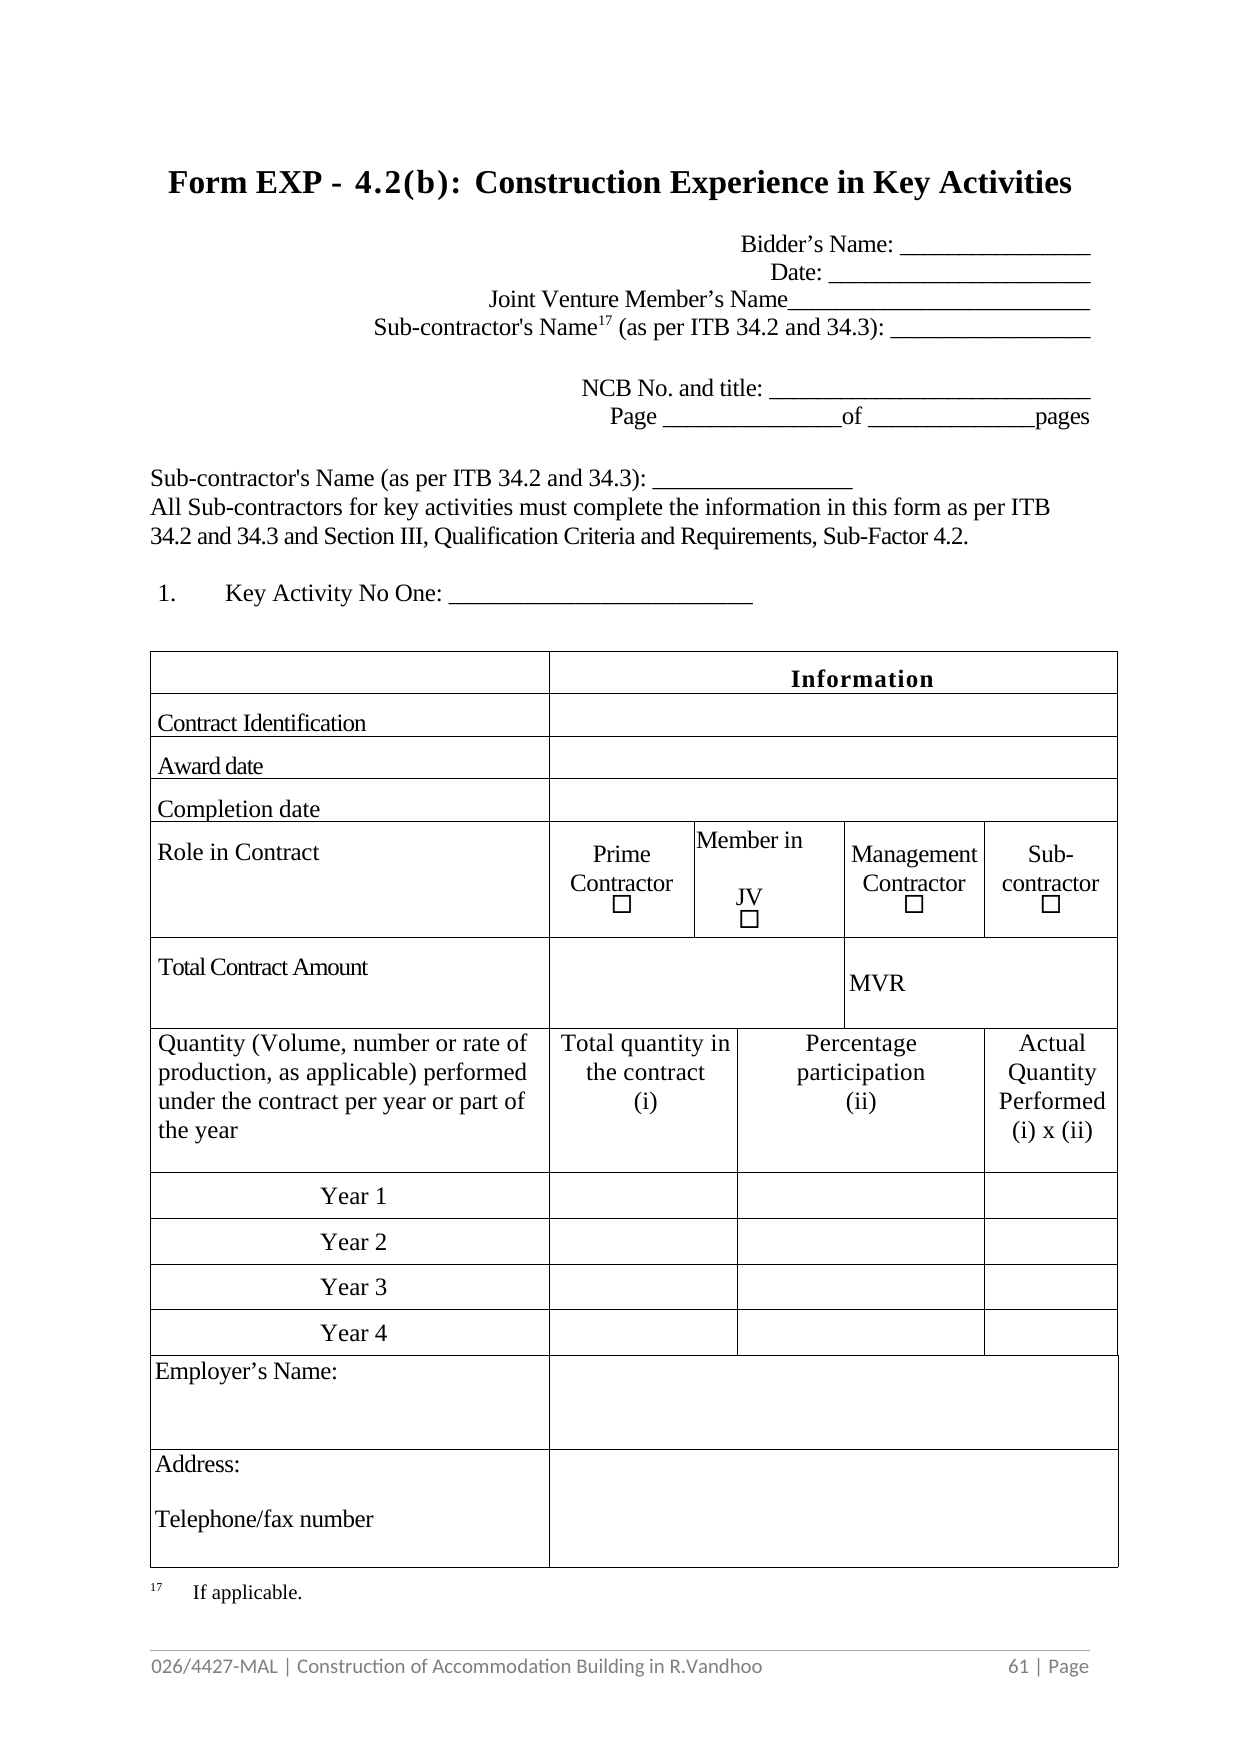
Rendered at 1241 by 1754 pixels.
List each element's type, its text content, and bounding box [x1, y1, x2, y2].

table_cell Contract Identification [151, 694, 549, 736]
table_cell Sub-contractor [985, 822, 1117, 937]
table_cell [985, 1173, 1117, 1218]
table_cell Total Contract Amount [151, 938, 549, 1028]
table_cell Year 4 [151, 1310, 549, 1355]
table_cell [550, 1450, 1118, 1566]
table_cell Year 2 [151, 1219, 549, 1263]
table_cell [985, 1310, 1117, 1355]
text Bidder’s Name: ________________ Date: ______________________ Joint Venture Member’s Name_________________________ Sub-contractor's Name (as per ITB 34.2 and 34.3): ________________ [150, 231, 1090, 341]
text Form EXP - 4.2(b): Construction Experience in Key Activities [150, 162, 1090, 201]
table_cell Total quantity in the contract (i) [550, 1029, 737, 1172]
table_cell [550, 1265, 737, 1309]
text Sub-contractor's Name (as per ITB 34.2 and 34.3): ________________ [150, 463, 1090, 492]
table_cell [550, 694, 1117, 736]
table_cell [738, 1173, 984, 1218]
table_cell Management Contractor [845, 822, 984, 937]
table_cell [550, 1310, 737, 1355]
table_cell Award date [151, 737, 549, 778]
table_header [151, 652, 549, 693]
table_cell [550, 779, 1117, 821]
table_cell Prime Contractor [550, 822, 694, 937]
table_cell [985, 1265, 1117, 1309]
table_cell Percentage participation (ii) [738, 1029, 984, 1172]
table_cell Completion date [151, 779, 549, 821]
table_cell [550, 737, 1117, 778]
table_header Information [550, 652, 1117, 693]
table_cell [550, 938, 844, 1028]
table_cell MVR [845, 938, 1117, 1028]
table_cell [985, 1219, 1117, 1263]
table_cell Actual Quantity Performed (i) x (ii) [985, 1029, 1117, 1172]
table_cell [151, 1450, 549, 1566]
table_cell Quantity (Volume, number or rate of production, as applicable) performed under the contract per year or part of the year [151, 1029, 549, 1172]
table_cell [550, 1173, 737, 1218]
table_cell [738, 1265, 984, 1309]
text All Sub-contractors for key activities must complete the information in this form as per ITB 34.2 and 34.3 and Section III, Qualification Criteria and Requirements, Sub-Factor 4.2. [150, 492, 1075, 549]
table_cell Employer’s Name: [151, 1356, 549, 1449]
text 1. Key Activity No One: ________________________ [150, 578, 1075, 607]
table_cell [550, 1356, 1118, 1449]
table_cell [550, 1219, 737, 1263]
table_cell Role in Contract [151, 822, 549, 937]
table_cell Year 3 [151, 1265, 549, 1309]
table_cell [738, 1219, 984, 1263]
table_cell Member in JV [695, 822, 844, 937]
text NCB No. and title: ___________________________ Page _______________of ______________pages [150, 374, 1090, 429]
table_cell Year 1 [151, 1173, 549, 1218]
table_cell [738, 1310, 984, 1355]
